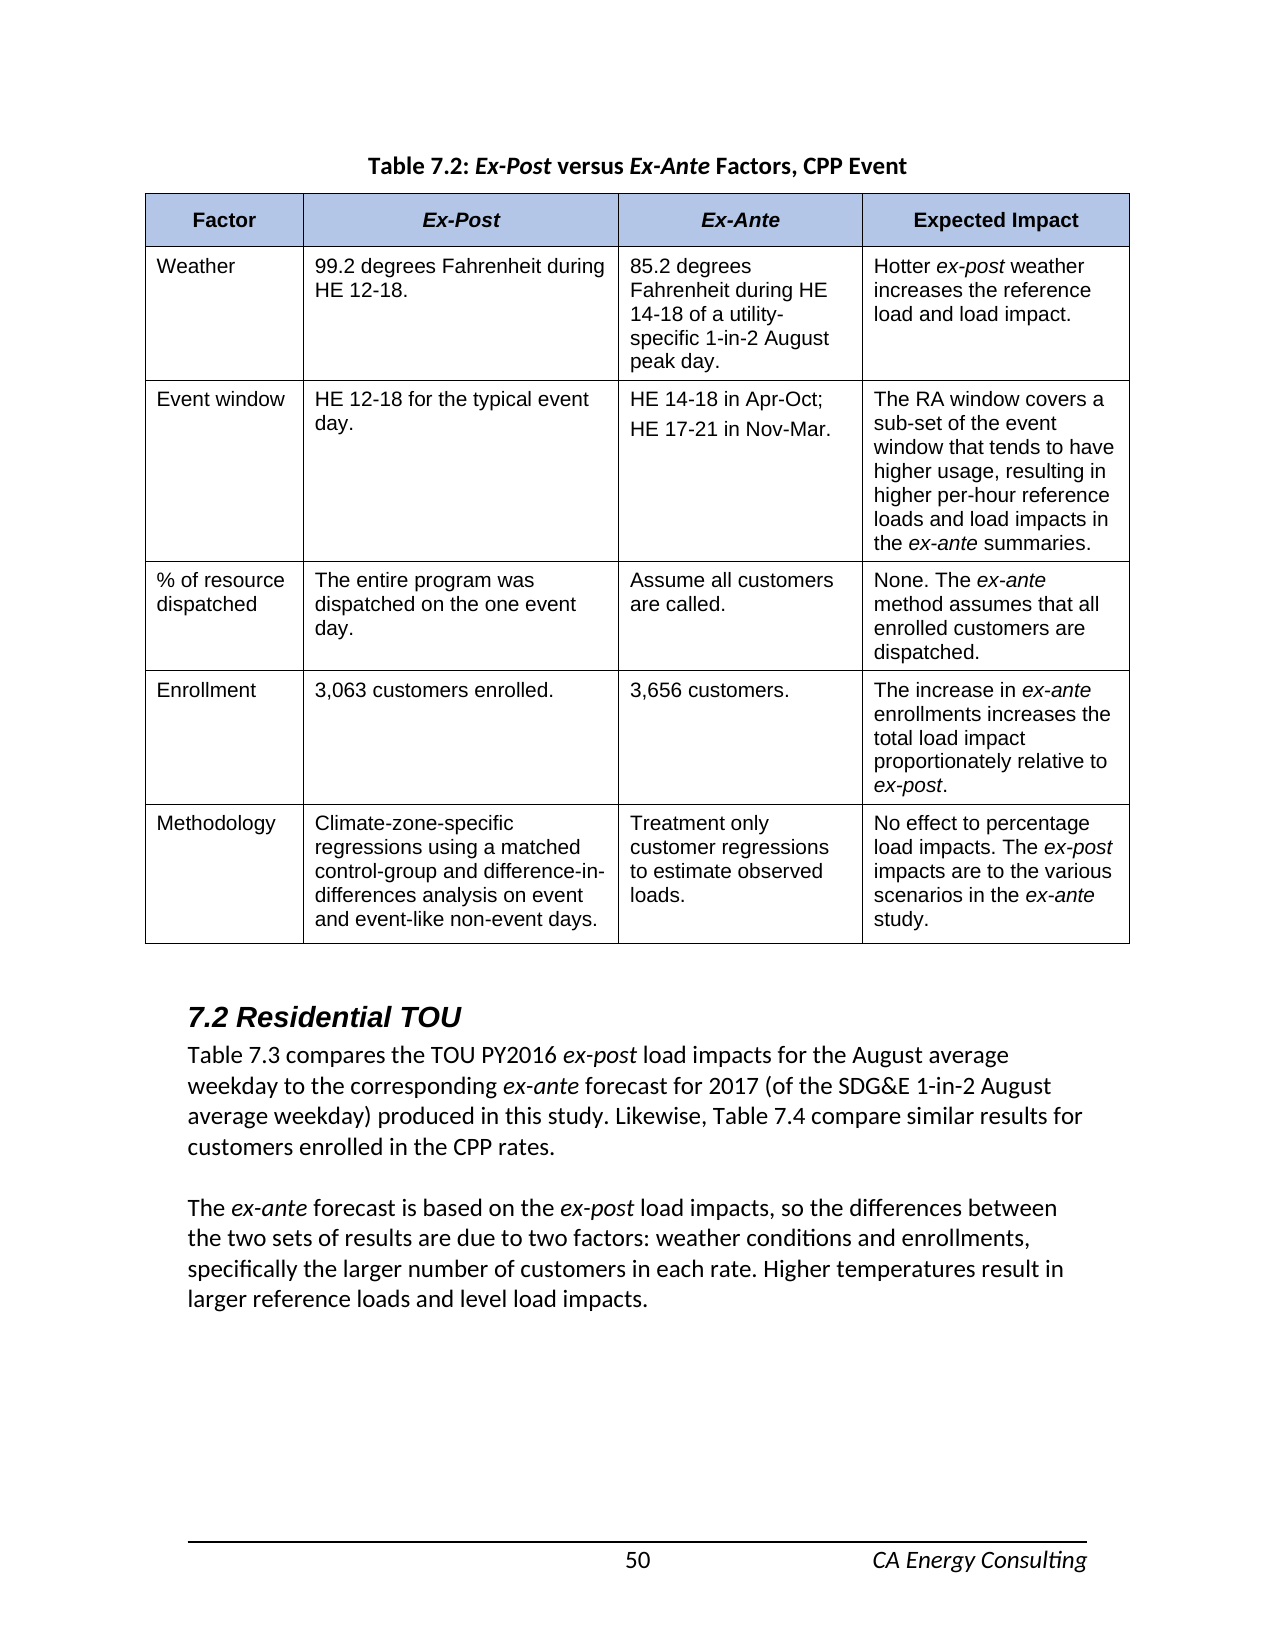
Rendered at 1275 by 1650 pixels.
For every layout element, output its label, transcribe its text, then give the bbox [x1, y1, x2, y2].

table_cell 3,063 customers enrolled. [304, 671, 618, 803]
table_cell Treatment only customer regressions to estimate observed loads. [619, 805, 862, 943]
text Table 7.2: Ex-Post versus Ex-Ante Factors, CPP Event [187, 150, 1087, 181]
table_cell 3,656 customers. [619, 671, 862, 803]
table_cell HE 14-18 in Apr-Oct; HE 17-21 in Nov-Mar. [619, 381, 862, 561]
table_cell No effect to percentage load impacts. The ex-post impacts are to the various scenarios in the ex-ante study. [863, 805, 1129, 943]
table_header Expected Impact [863, 194, 1129, 246]
table_cell Methodology [146, 805, 303, 943]
table_cell Climate-zone-specific regressions using a matched control-group and difference-in-differences analysis on event and event-like non-event days. [304, 805, 618, 943]
text The ex-ante forecast is based on the ex-post load impacts, so the differences between the two sets of results are due to two factors: weather conditions and enrollments, specifically the larger number of customers in each rate. Higher temperatures result in larger reference loads and level load impacts. [187, 1192, 1087, 1314]
table_cell % of resource dispatched [146, 562, 303, 670]
table_cell Hotter ex-post weather increases the reference load and load impact. [863, 247, 1129, 379]
table_cell The RA window covers a sub-set of the event window that tends to have higher usage, resulting in higher per-hour reference loads and load impacts in the ex-ante summaries. [863, 381, 1129, 561]
table_header Factor [146, 194, 303, 246]
subtitle 7.2 Residential TOU [187, 999, 1087, 1033]
text Table 7.3 compares the TOU PY2016 ex-post load impacts for the August average weekday to the corresponding ex-ante forecast for 2017 (of the SDG&E 1-in-2 August average weekday) produced in this study. Likewise, Table 7.4 compare similar results for customers enrolled in the CPP rates. [187, 1039, 1087, 1161]
table_cell 99.2 degrees Fahrenheit during HE 12-18. [304, 247, 618, 379]
table_cell Enrollment [146, 671, 303, 803]
table_cell Assume all customers are called. [619, 562, 862, 670]
table_cell HE 12-18 for the typical event day. [304, 381, 618, 561]
table_header Ex-Post [304, 194, 618, 246]
table_cell The increase in ex-ante enrollments increases the total load impact proportionately relative to ex-post. [863, 671, 1129, 803]
table_cell The entire program was dispatched on the one event day. [304, 562, 618, 670]
table_header Ex-Ante [619, 194, 862, 246]
table_cell 85.2 degrees Fahrenheit during HE 14-18 of a utility-specific 1-in-2 August peak day. [619, 247, 862, 379]
table_cell Event window [146, 381, 303, 561]
table_cell None. The ex-ante method assumes that all enrolled customers are dispatched. [863, 562, 1129, 670]
table_cell Weather [146, 247, 303, 379]
